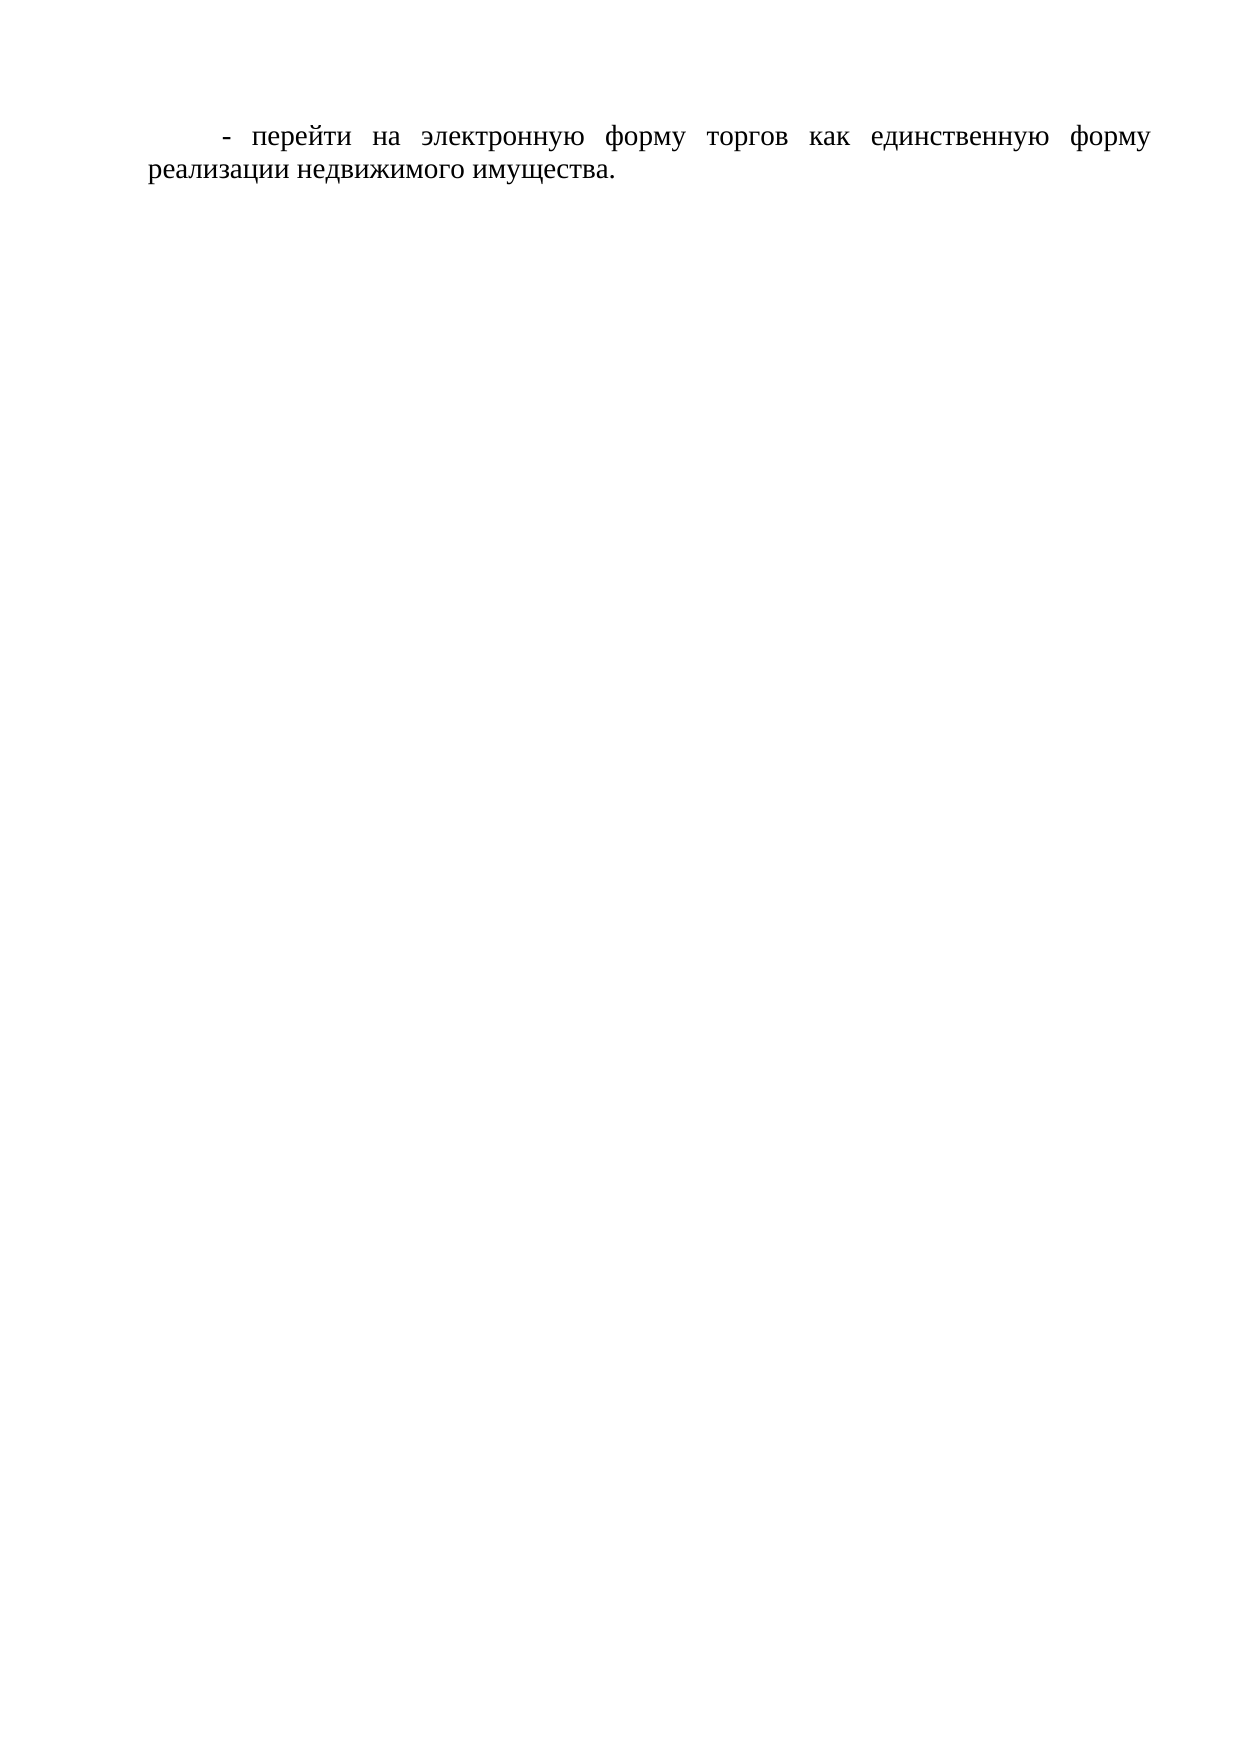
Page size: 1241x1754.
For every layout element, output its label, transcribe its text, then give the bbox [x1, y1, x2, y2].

text - перейти на электронную форму торгов как единственную форму реализации недвижимого имущества. [148, 118, 1152, 185]
